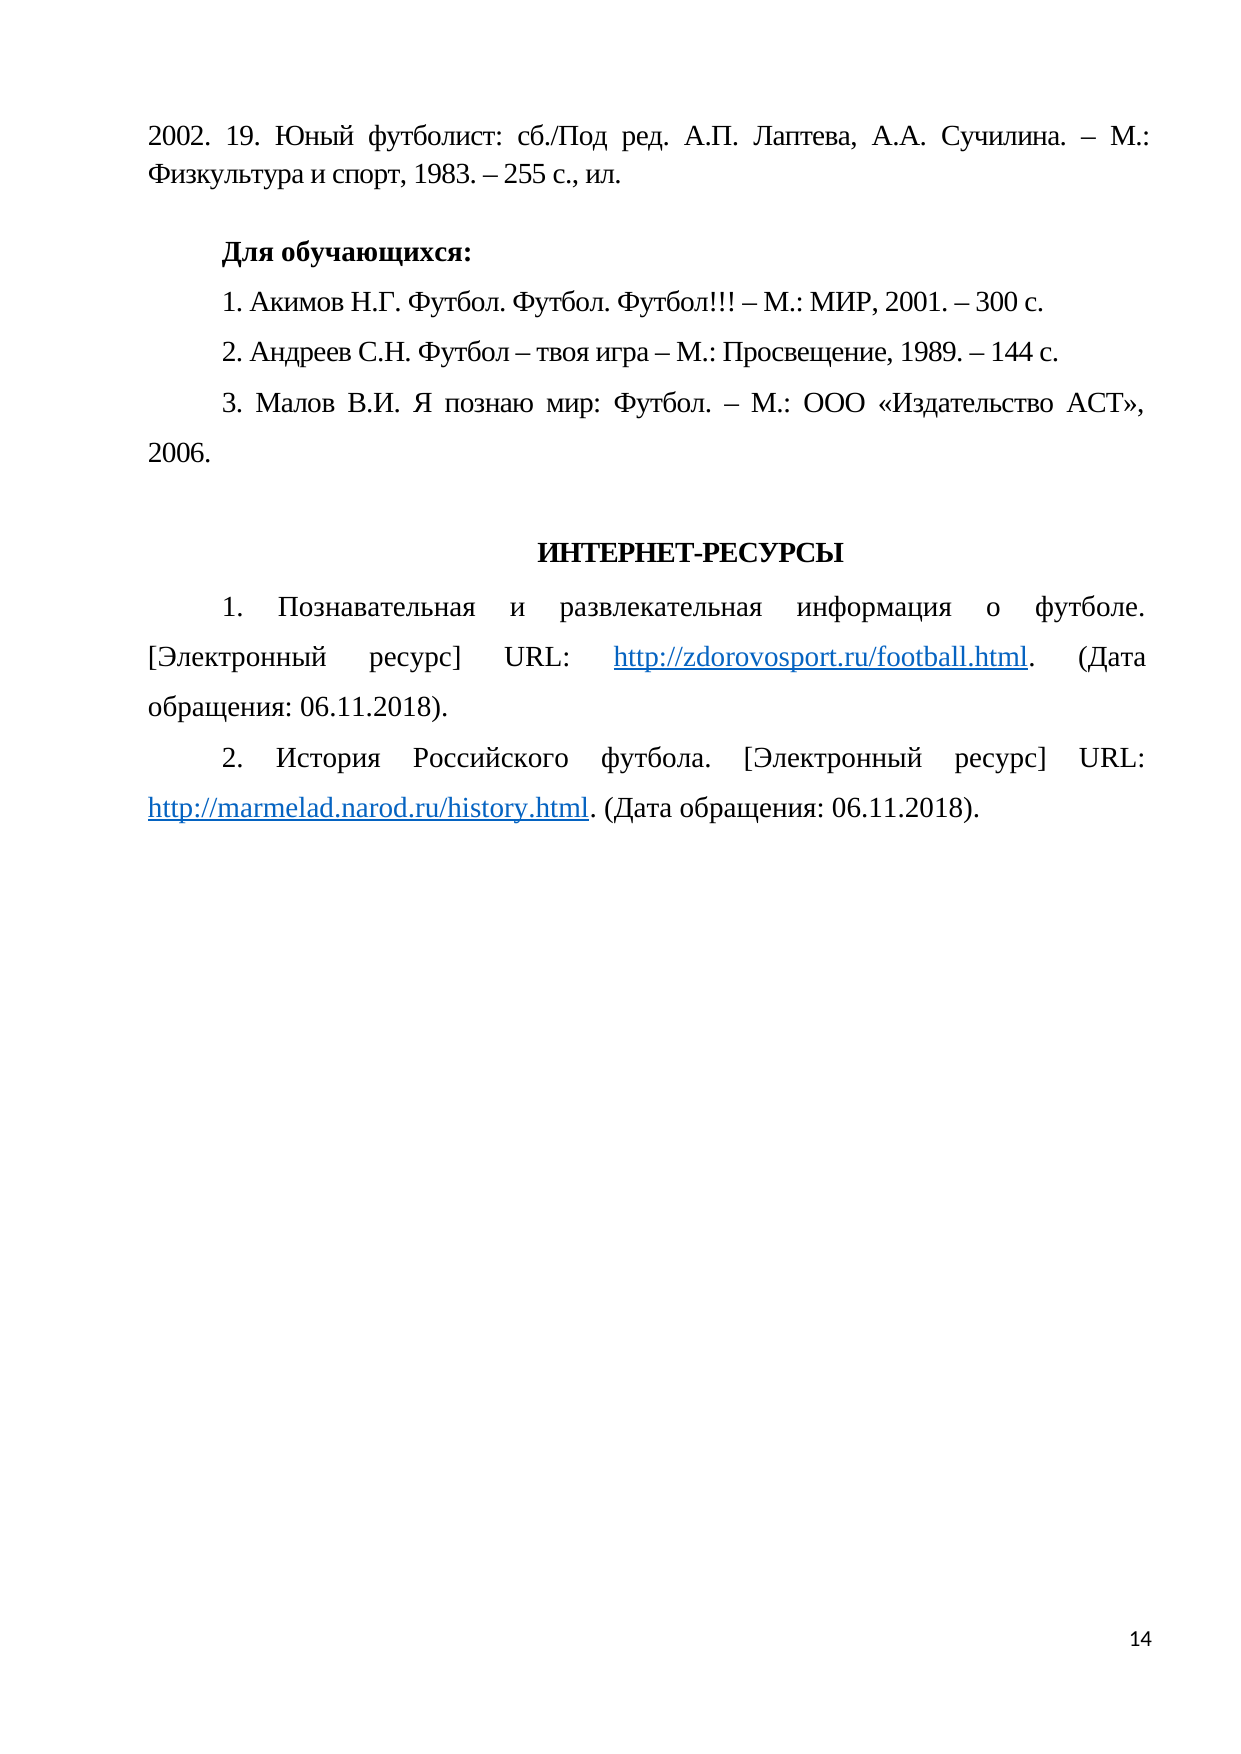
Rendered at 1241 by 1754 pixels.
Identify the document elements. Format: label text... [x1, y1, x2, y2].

list 1. Акимов Н.Г. Футбол. Футбол. Футбол!!! – М.: МИР, 2001. – 300 с. [148, 284, 1146, 318]
text ИНТЕРНЕТ-РЕСУРСЫ [148, 536, 1152, 569]
list 1. Познавательная и развлекательная информация о футболе. [Электронный ресурс] URL: http://zdorovosport.ru/football.html. (Дата обращения: 06.11.2018). [148, 589, 1146, 723]
list 3. Малов В.И. Я познаю мир: Футбол. – М.: ООО «Издательство АСТ», 2006. [148, 385, 1146, 468]
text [148, 118, 1152, 190]
list Для обучающихся: [148, 234, 1146, 267]
list 2. Андреев С.Н. Футбол – твоя игра – М.: Просвещение, 1989. – 144 с. [148, 334, 1146, 368]
list 2. История Российского футбола. [Электронный ресурс] URL: http://marmelad.narod.ru/history.html. (Дата обращения: 06.11.2018). [148, 740, 1146, 824]
